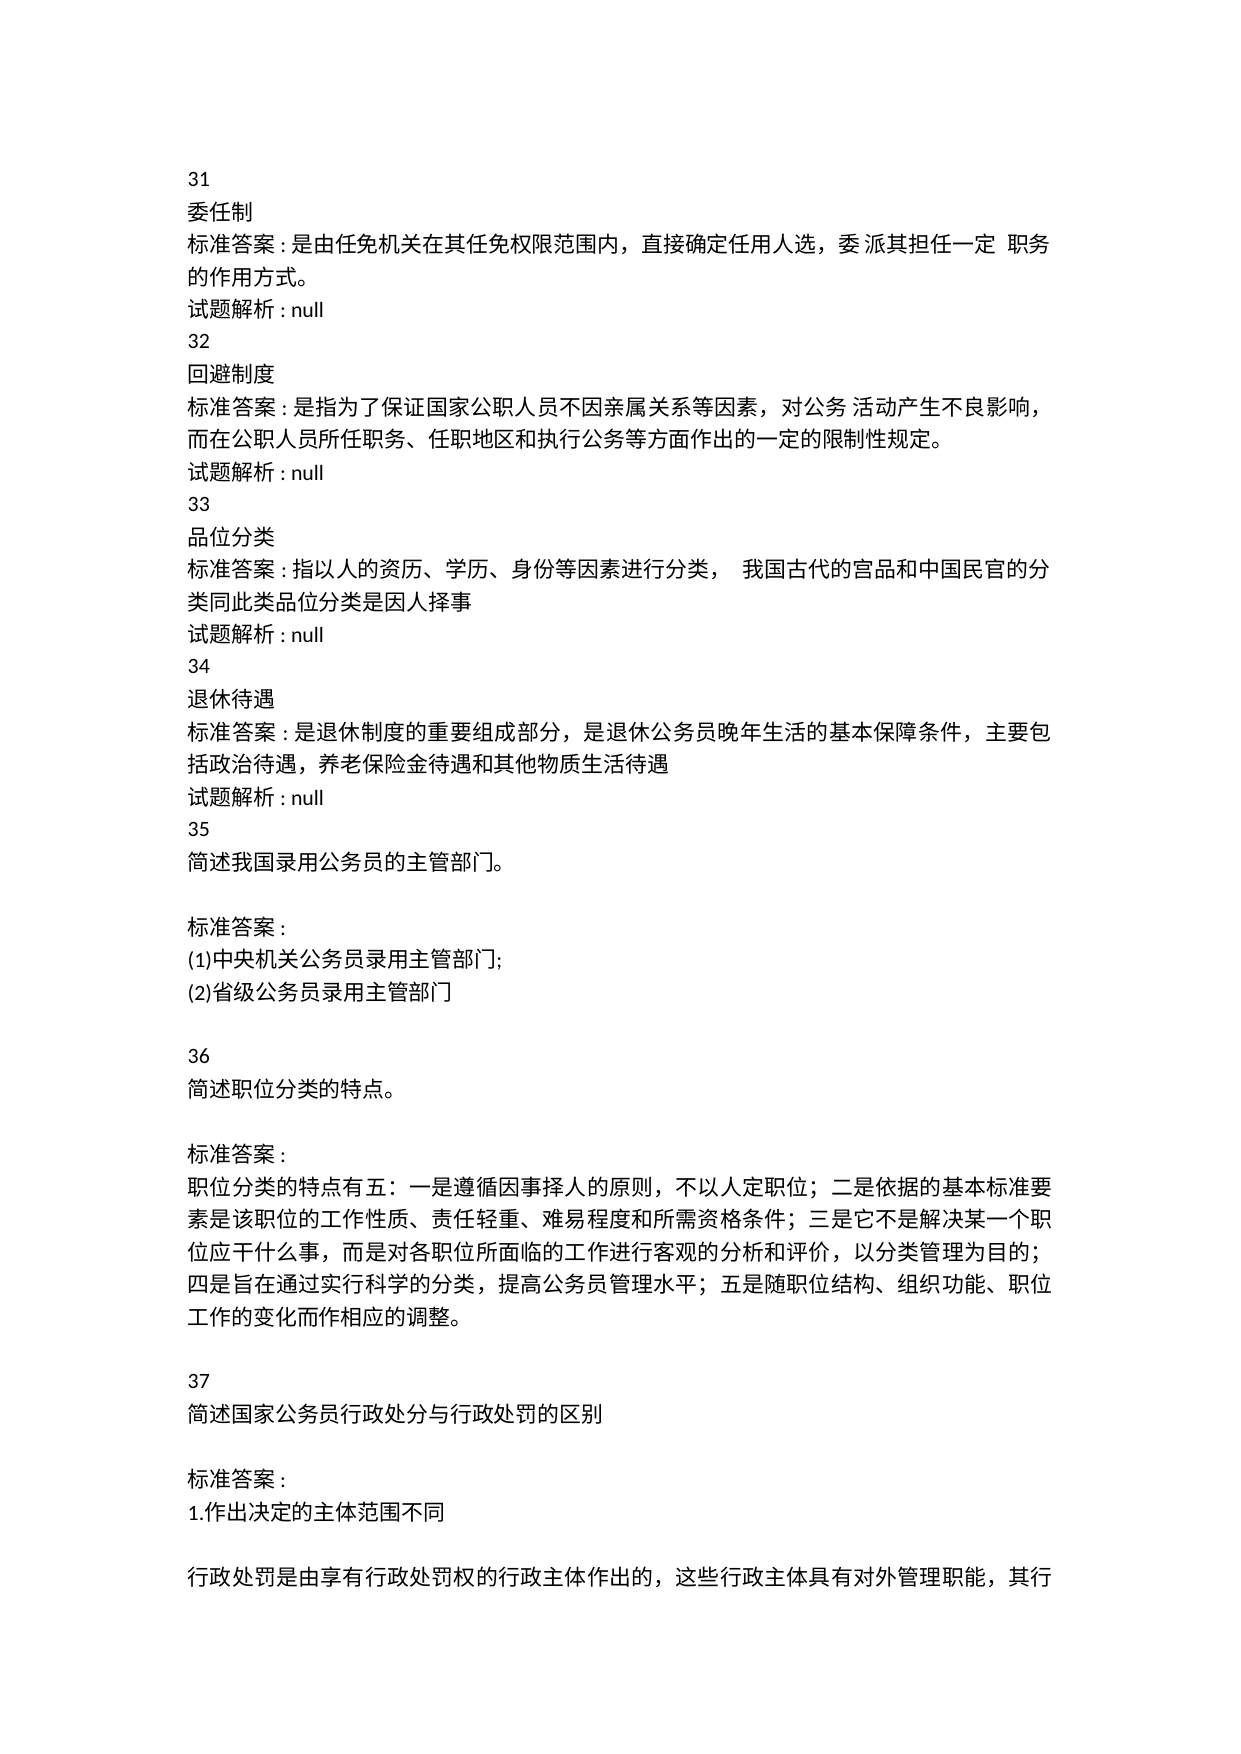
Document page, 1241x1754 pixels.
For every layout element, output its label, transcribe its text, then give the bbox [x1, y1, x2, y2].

text 35 [187, 812, 1053, 844]
text 标准答案 : [187, 909, 1053, 942]
text 标准答案 : [187, 1462, 1053, 1494]
text 试题解析 : null [187, 292, 1053, 324]
text 标准答案 : 指以人的资历、学历、身份等因素进行分类， 我国古代的宫品和中国民官的分类同此类品位分类是因人择事 [187, 552, 1053, 617]
text 委任制 [187, 194, 1053, 227]
text 简述职位分类的特点。 [187, 1072, 1053, 1104]
text 标准答案 : 是退休制度的重要组成部分，是退休公务员晚年生活的基本保障条件，主要包括政治待遇，养老保险金待遇和其他物质生活待遇 [187, 714, 1053, 779]
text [187, 1559, 1053, 1592]
text 31 [187, 162, 1053, 194]
text 33 [187, 487, 1053, 519]
text 36 [187, 1039, 1053, 1072]
text 试题解析 : null [187, 454, 1053, 487]
text 简述我国录用公务员的主管部门。 [187, 844, 1053, 877]
text 试题解析 : null [187, 779, 1053, 812]
text 标准答案 : 是指为了保证国家公职人员不因亲属关系等因素，对公务 活动产生不良影响，而在公职人员所任职务、任职地区和执行公务等方面作出的一定的限制性规定。 [187, 389, 1053, 454]
text 回避制度 [187, 357, 1053, 389]
text 试题解析 : null [187, 617, 1053, 649]
text 34 [187, 649, 1053, 682]
text 37 [187, 1364, 1053, 1397]
text 标准答案 : [187, 1137, 1053, 1169]
text (1)中央机关公务员录用主管部门; [187, 942, 1053, 974]
text 1.作出决定的主体范围不同 [187, 1494, 1053, 1527]
text 职位分类的特点有五：一是遵循因事择人的原则，不以人定职位；二是依据的基本标准要素是该职位的工作性质、责任轻重、难易程度和所需资格条件；三是它不是解决某一个职位应干什么事，而是对各职位所面临的工作进行客观的分析和评价，以分类管理为目的；四是旨在通过实行科学的分类，提高公务员管理水平；五是随职位结构、组织功能、职位工作的变化而作相应的调整。 [187, 1169, 1053, 1332]
text 标准答案 : 是由任免机关在其任免权限范围内，直接确定任用人选，委 派其担任一定 职务的作用方式。 [187, 227, 1053, 292]
text 品位分类 [187, 519, 1053, 552]
text 简述国家公务员行政处分与行政处罚的区别 [187, 1397, 1053, 1429]
text 退休待遇 [187, 682, 1053, 714]
text 32 [187, 324, 1053, 357]
text (2)省级公务员录用主管部门 [187, 974, 1053, 1007]
